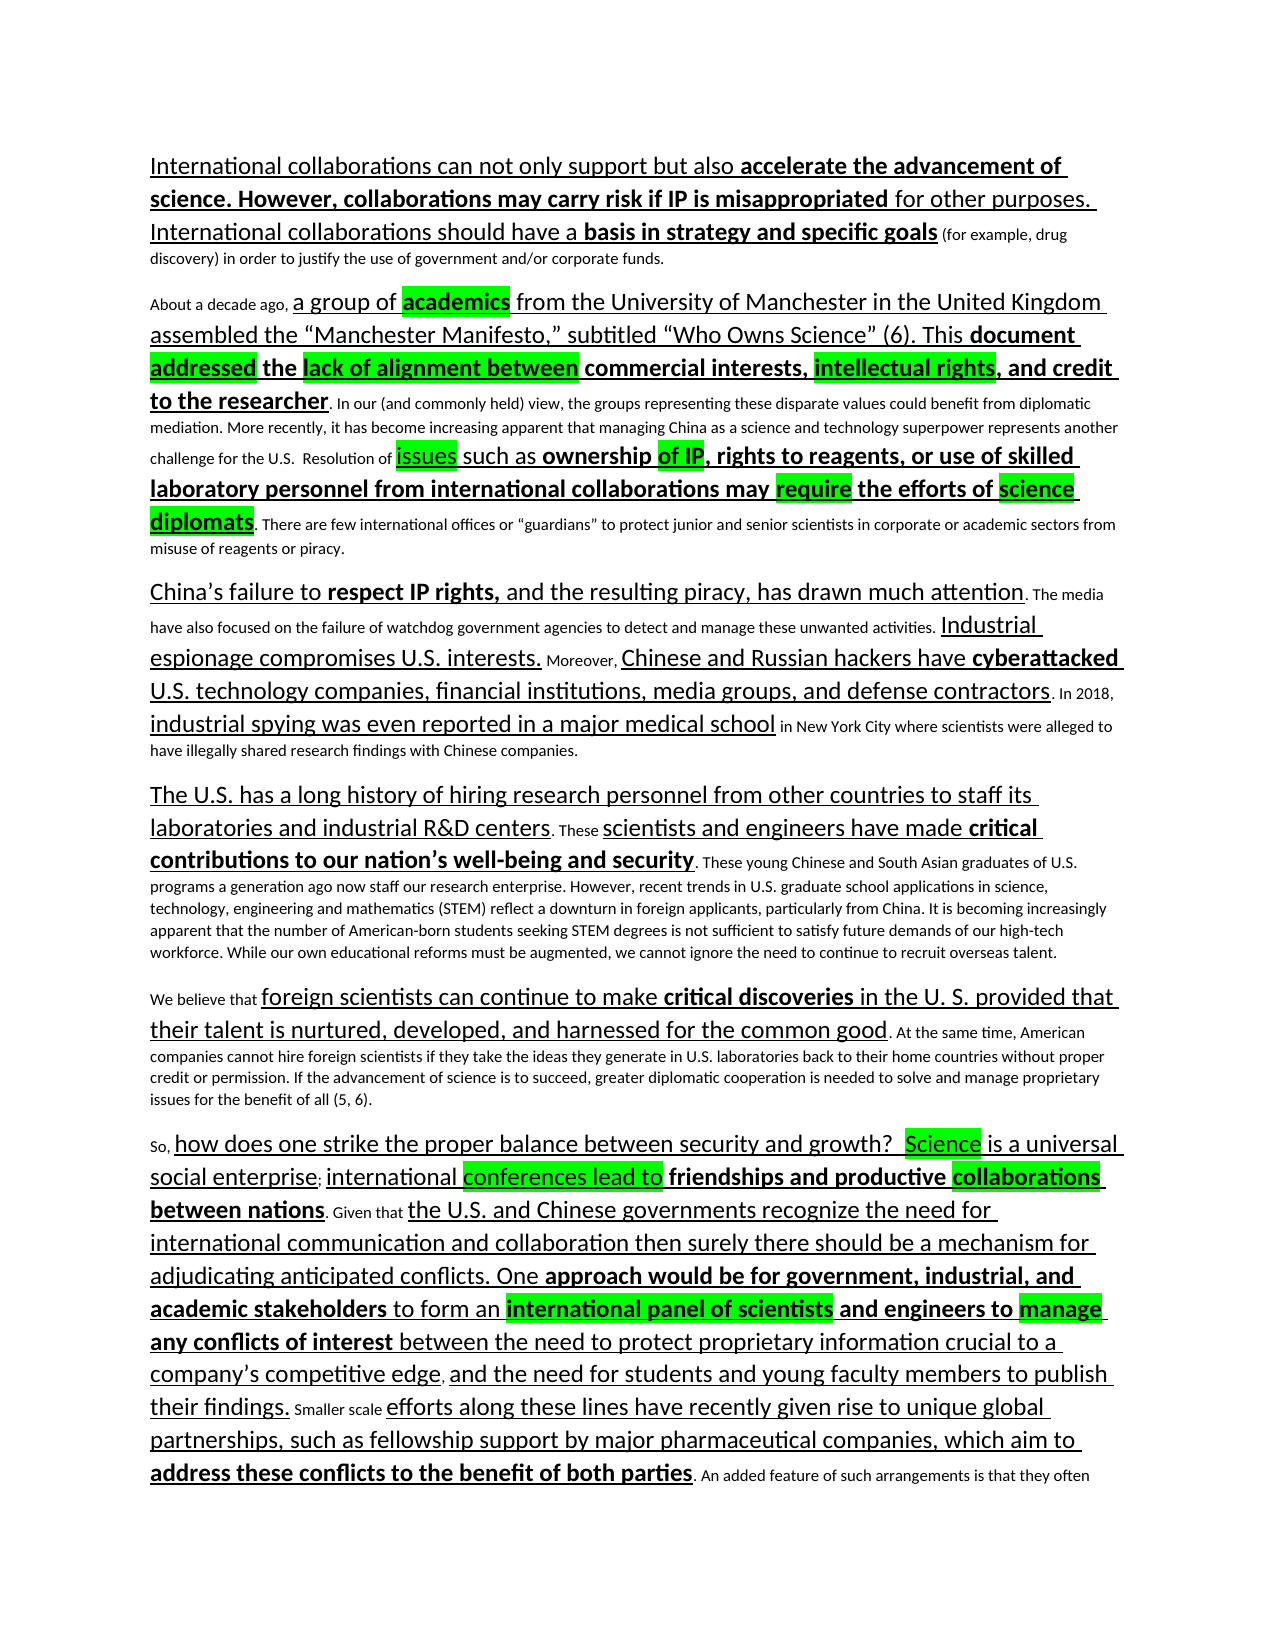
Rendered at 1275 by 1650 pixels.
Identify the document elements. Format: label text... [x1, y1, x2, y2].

text The U.S. has a long history of hiring research personnel from other countries to staff its laboratories and industrial R&D centers. These scientists and engineers have made critical contributions to our nation’s well-being and security. These young Chinese and South Asian graduates of U.S. programs a generation ago now staff our research enterprise. However, recent trends in U.S. graduate school applications in science, technology, engineering and mathematics (STEM) reflect a downturn in foreign applicants, particularly from China. It is becoming increasingly apparent that the number of American-born students seeking STEM degrees is not sufficient to satisfy future demands of our high-tech workforce. While our own educational reforms must be augmented, we cannot ignore the need to continue to recruit overseas talent. [150, 779, 1125, 963]
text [150, 1128, 1125, 1488]
text China’s failure to respect IP rights, and the resulting piracy, has drawn much attention. The media have also focused on the failure of watchdog government agencies to detect and manage these unwanted activities. Industrial espionage compromises U.S. interests. Moreover, Chinese and Russian hackers have cyberattacked U.S. technology companies, financial institutions, media groups, and defense contractors. In 2018, industrial spying was even reported in a major medical school in New York City where scientists were alleged to have illegally shared research findings with Chinese companies. [150, 576, 1125, 761]
text International collaborations can not only support but also accelerate the advancement of science. However, collaborations may carry risk if IP is misappropriated for other purposes. International collaborations should have a basis in strategy and specific goals (for example, drug discovery) in order to justify the use of government and/or corporate funds. [150, 150, 1125, 268]
text We believe that foreign scientists can continue to make critical discoveries in the U. S. provided that their talent is nurtured, developed, and harnessed for the common good. At the same time, American companies cannot hire foreign scientists if they take the ideas they generate in U.S. laboratories back to their home countries without proper credit or permission. If the advancement of science is to succeed, greater diplomatic cooperation is needed to solve and manage proprietary issues for the benefit of all (5, 6). [150, 981, 1125, 1110]
text About a decade ago, a group of academics from the University of Manchester in the United Kingdom assembled the “Manchester Manifesto,” subtitled “Who Owns Science” (6). This document addressed the lack of alignment between commercial interests, intellectual rights, and credit to the researcher. In our (and commonly held) view, the groups representing these disparate values could benefit from diplomatic mediation. More recently, it has become increasing apparent that managing China as a science and technology superpower represents another challenge for the U.S. Resolution of issues such as ownership of IP, rights to reagents, or use of skilled laboratory personnel from international collaborations may require the efforts of science diplomats. There are few international offices or “guardians” to protect junior and senior scientists in corporate or academic sectors from misuse of reagents or piracy. [150, 286, 1125, 558]
